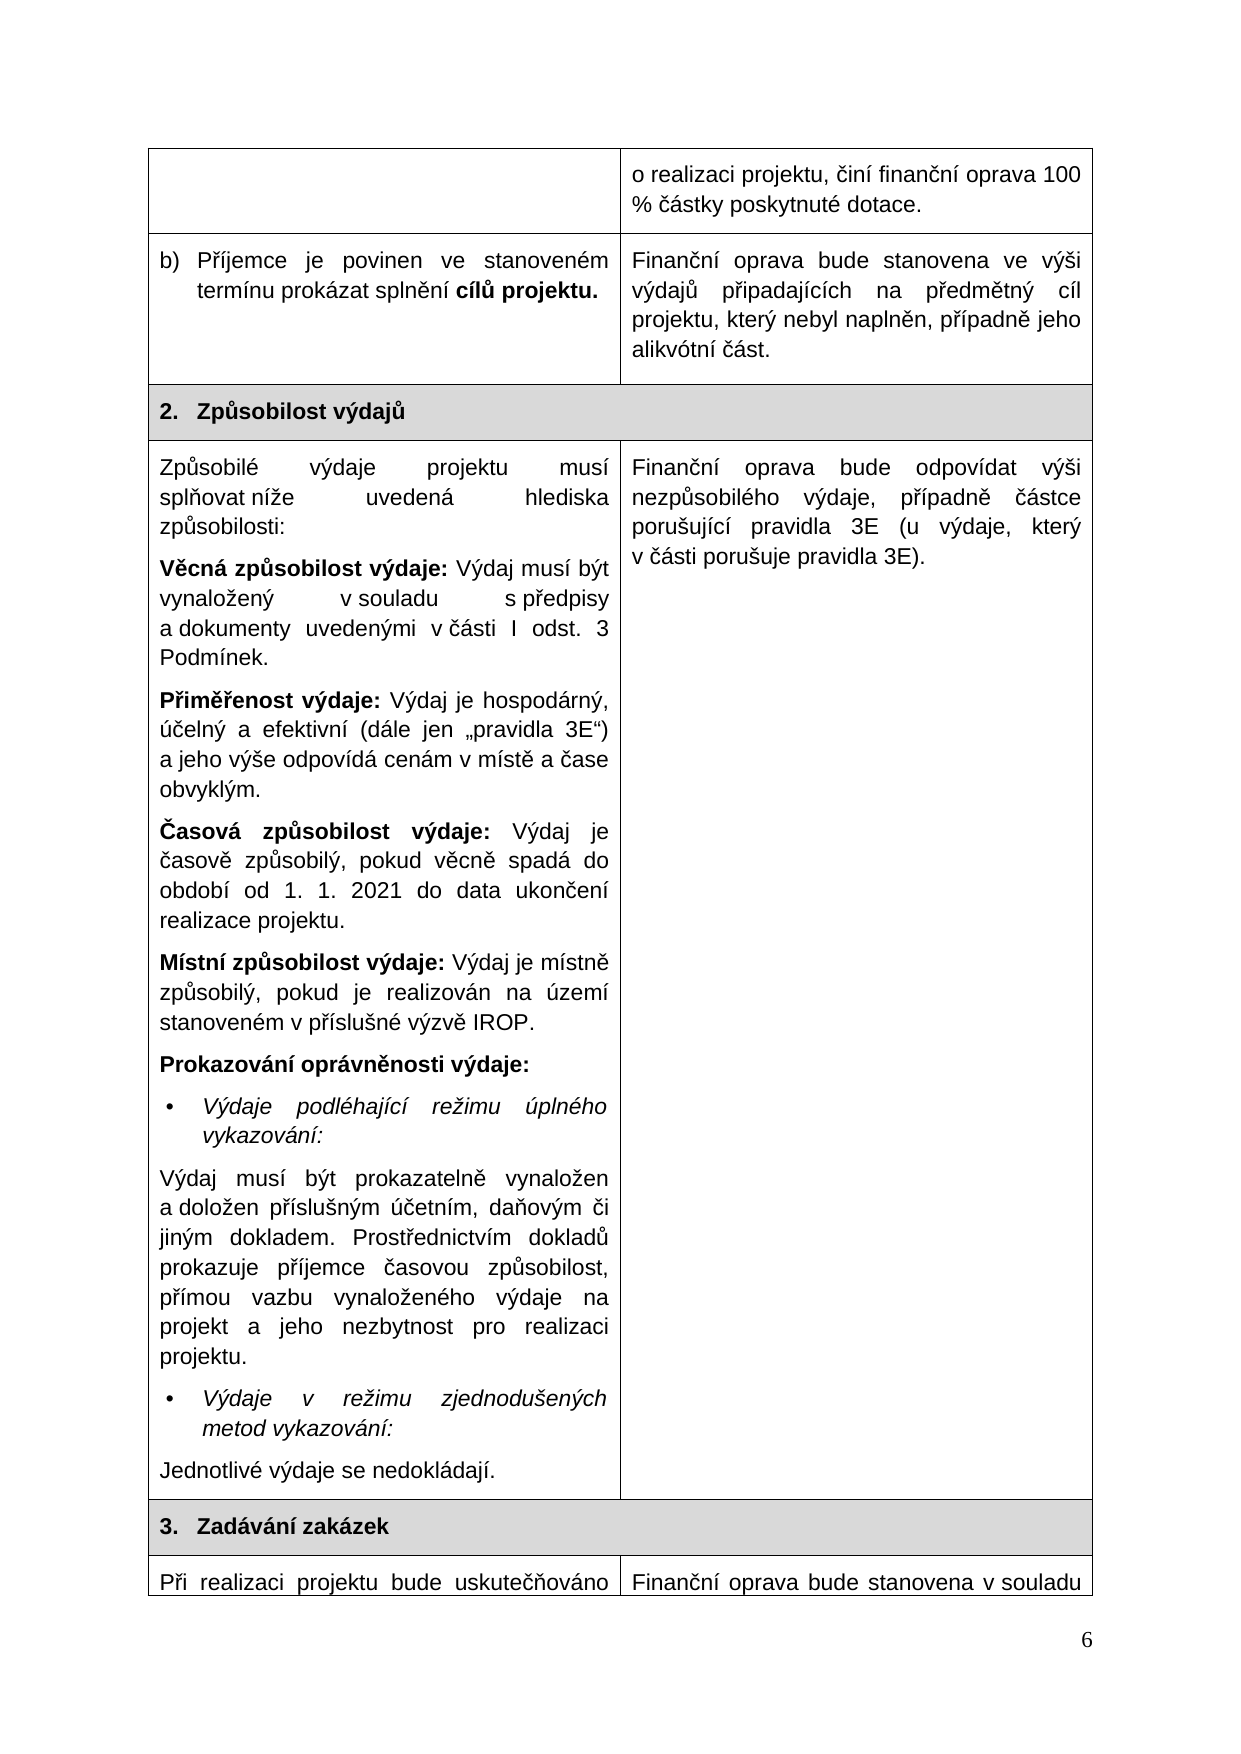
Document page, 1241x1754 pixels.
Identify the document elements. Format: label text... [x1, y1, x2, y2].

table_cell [621, 149, 1092, 233]
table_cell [149, 1556, 620, 1595]
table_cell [621, 1556, 1092, 1595]
table_cell Finanční oprava bude stanovena ve výši výdajů připadajících na předmětný cíl projektu, který nebyl naplněn, případně jeho alikvótní část. [621, 234, 1092, 384]
table_cell Příjemce je povinen ve stanoveném termínu prokázat splnění cílů projektu. [149, 234, 620, 384]
table_cell Zadávání zakázek [149, 1500, 1092, 1555]
table_cell Způsobilé výdaje projektu musí splňovat níže uvedená hlediska způsobilosti: Věcná způsobilost výdaje: Výdaj musí být vynaložený v souladu s předpisy a dokumenty uvedenými v části I odst. 3 Podmínek. Přiměřenost výdaje: Výdaj je hospodárný, účelný a efektivní (dále jen „pravidla 3E“) a jeho výše odpovídá cenám v místě a čase obvyklým. Časová způsobilost výdaje: Výdaj je časově způsobilý, pokud věcně spadá do období od 1. 1. 2021 do data ukončení realizace projektu. Místní způsobilost výdaje: Výdaj je místně způsobilý, pokud je realizován na území stanoveném v příslušné výzvě IROP. Prokazování oprávněnosti výdaje: Výdaje podléhající režimu úplného vykazování: Výdaj musí být prokazatelně vynaložen a doložen příslušným účetním, daňovým či jiným dokladem. Prostřednictvím dokladů prokazuje příjemce časovou způsobilost, přímou vazbu vynaloženého výdaje na projekt a jeho nezbytnost pro realizaci projektu. Výdaje v režimu zjednodušených metod vykazování: Jednotlivé výdaje se nedokládají. [149, 441, 620, 1499]
table_cell Způsobilost výdajů [149, 385, 1092, 440]
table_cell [149, 149, 620, 233]
table_cell Finanční oprava bude odpovídat výši nezpůsobilého výdaje, případně částce porušující pravidla 3E (u výdaje, který v části porušuje pravidla 3E). [621, 441, 1092, 1499]
